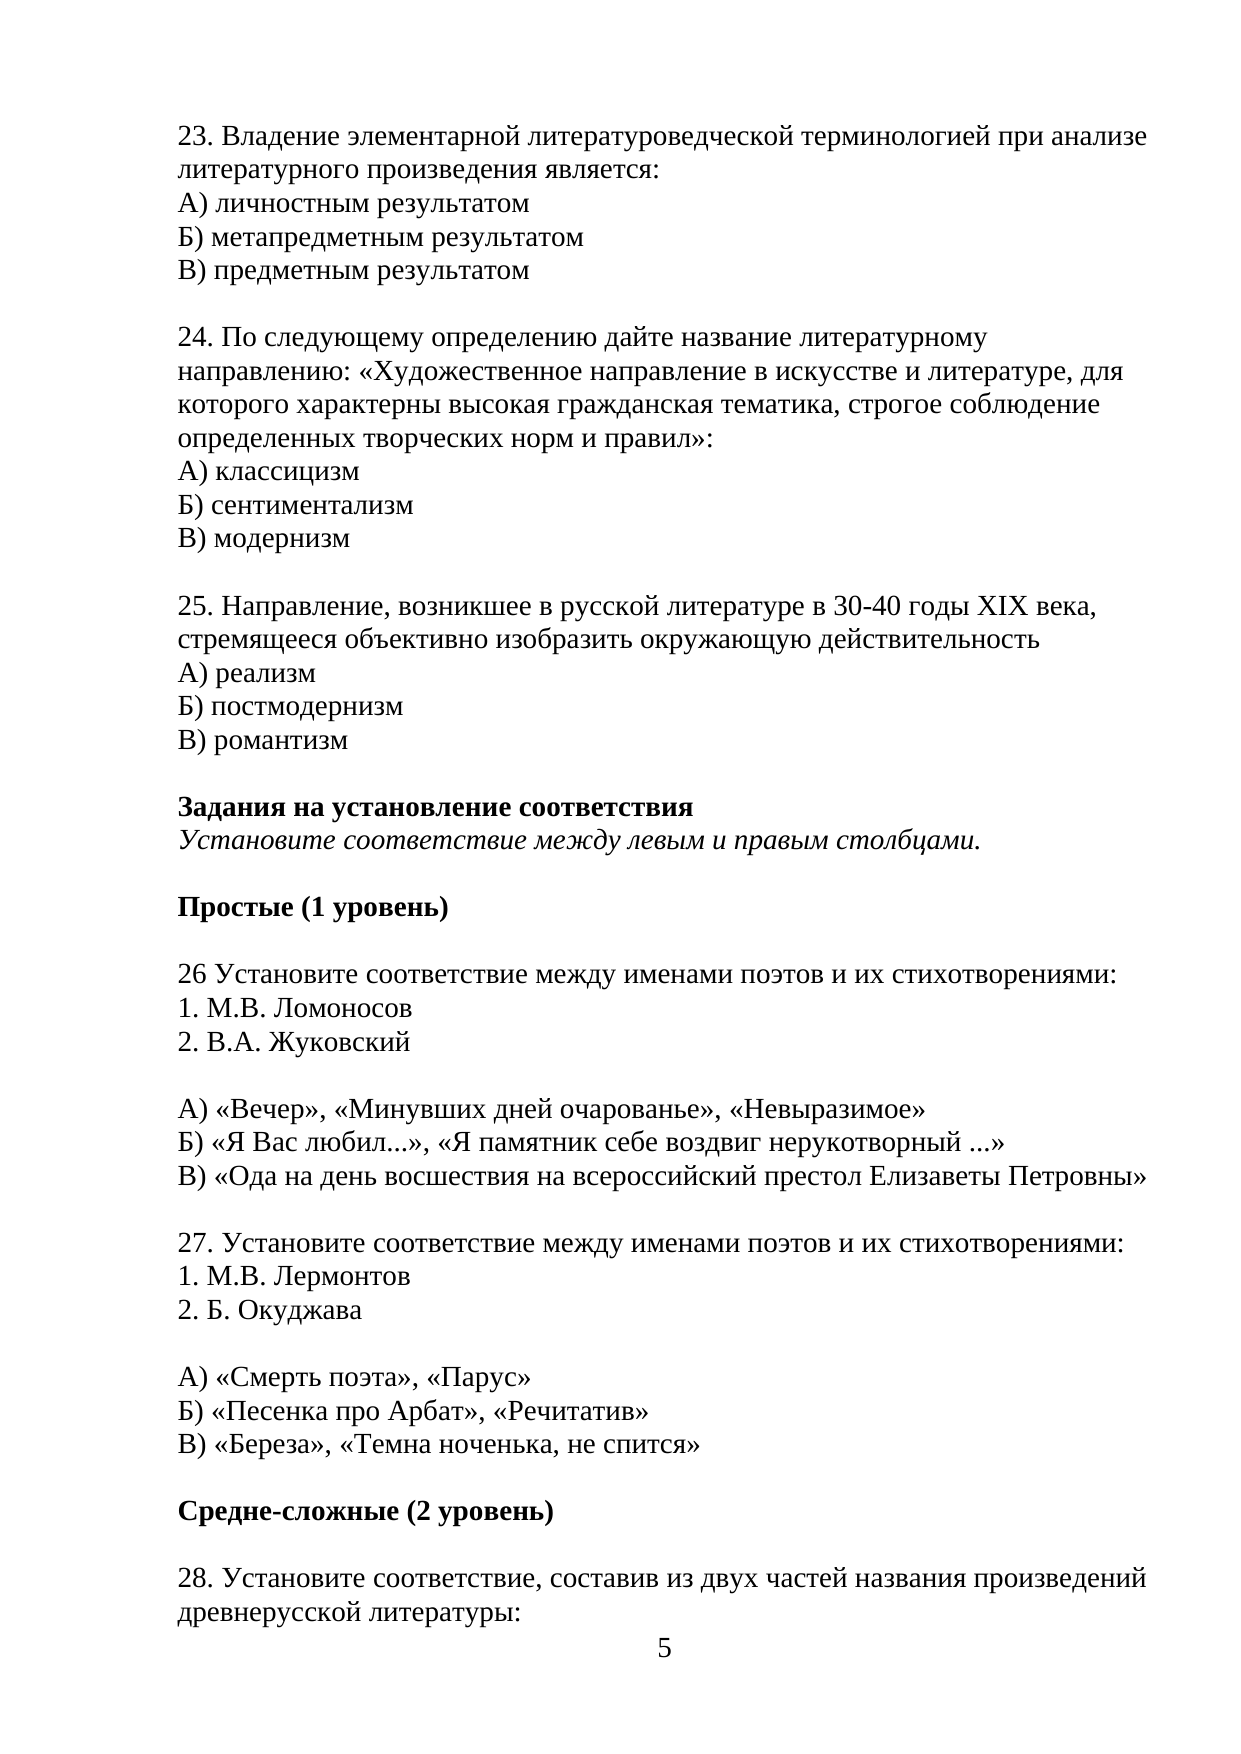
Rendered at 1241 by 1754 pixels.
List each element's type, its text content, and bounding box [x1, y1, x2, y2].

text 24. По следующему определению дайте название литературному направлению: «Художественное направление в искусстве и литературе, для которого характерны высокая гражданская тематика, строгое соблюдение определенных творческих норм и правил»: [177, 319, 1152, 453]
text Б) постмодернизм [177, 688, 1152, 722]
text В) «Береза», «Темна ноченька, не спится» [177, 1426, 1152, 1460]
text А) личностным результатом [177, 185, 1152, 219]
text А) классицизм [177, 453, 1152, 487]
text В) предметным результатом [177, 252, 1152, 286]
text 28. Установите соответствие, составив из двух частей названия произведений древнерусской литературы: [177, 1560, 1152, 1627]
text В) модернизм [177, 521, 1152, 554]
text 1. М.В. Лермонтов [177, 1258, 1152, 1292]
text Простые (1 уровень) [177, 889, 1152, 923]
text 1. М.В. Ломоносов [177, 990, 1152, 1024]
text 23. Владение элементарной литературоведческой терминологией при анализе литературного произведения является: [177, 118, 1152, 185]
text Б) метапредметным результатом [177, 219, 1152, 252]
text 2. Б. Окуджава [177, 1292, 1152, 1326]
text В) «Ода на день восшествия на всероссийский престол Елизаветы Петровны» [177, 1158, 1152, 1191]
text Б) «Я Вас любил...», «Я памятник себе воздвиг нерукотворный ...» [177, 1124, 1152, 1158]
text 27. Установите соответствие между именами поэтов и их стихотворениями: [177, 1225, 1152, 1258]
text В) романтизм [177, 722, 1152, 755]
text 25. Направление, возникшее в русской литературе в 30-40 годы XIX века, стремящееся объективно изобразить окружающую действительность [177, 588, 1152, 655]
text Средне-сложные (2 уровень) [177, 1493, 1152, 1527]
text Б) «Песенка про Арбат», «Речитатив» [177, 1393, 1152, 1426]
text А) «Смерть поэта», «Парус» [177, 1359, 1152, 1393]
text А) реализм [177, 655, 1152, 688]
text Установите соответствие между левым и правым столбцами. [177, 822, 1152, 856]
text А) «Вечер», «Минувших дней очарованье», «Невыразимое» [177, 1091, 1152, 1124]
text Б) сентиментализм [177, 487, 1152, 521]
text Задания на установление соответствия [177, 789, 1152, 822]
text 26 Установите соответствие между именами поэтов и их стихотворениями: [177, 957, 1152, 990]
text 2. В.А. Жуковский [177, 1024, 1152, 1057]
